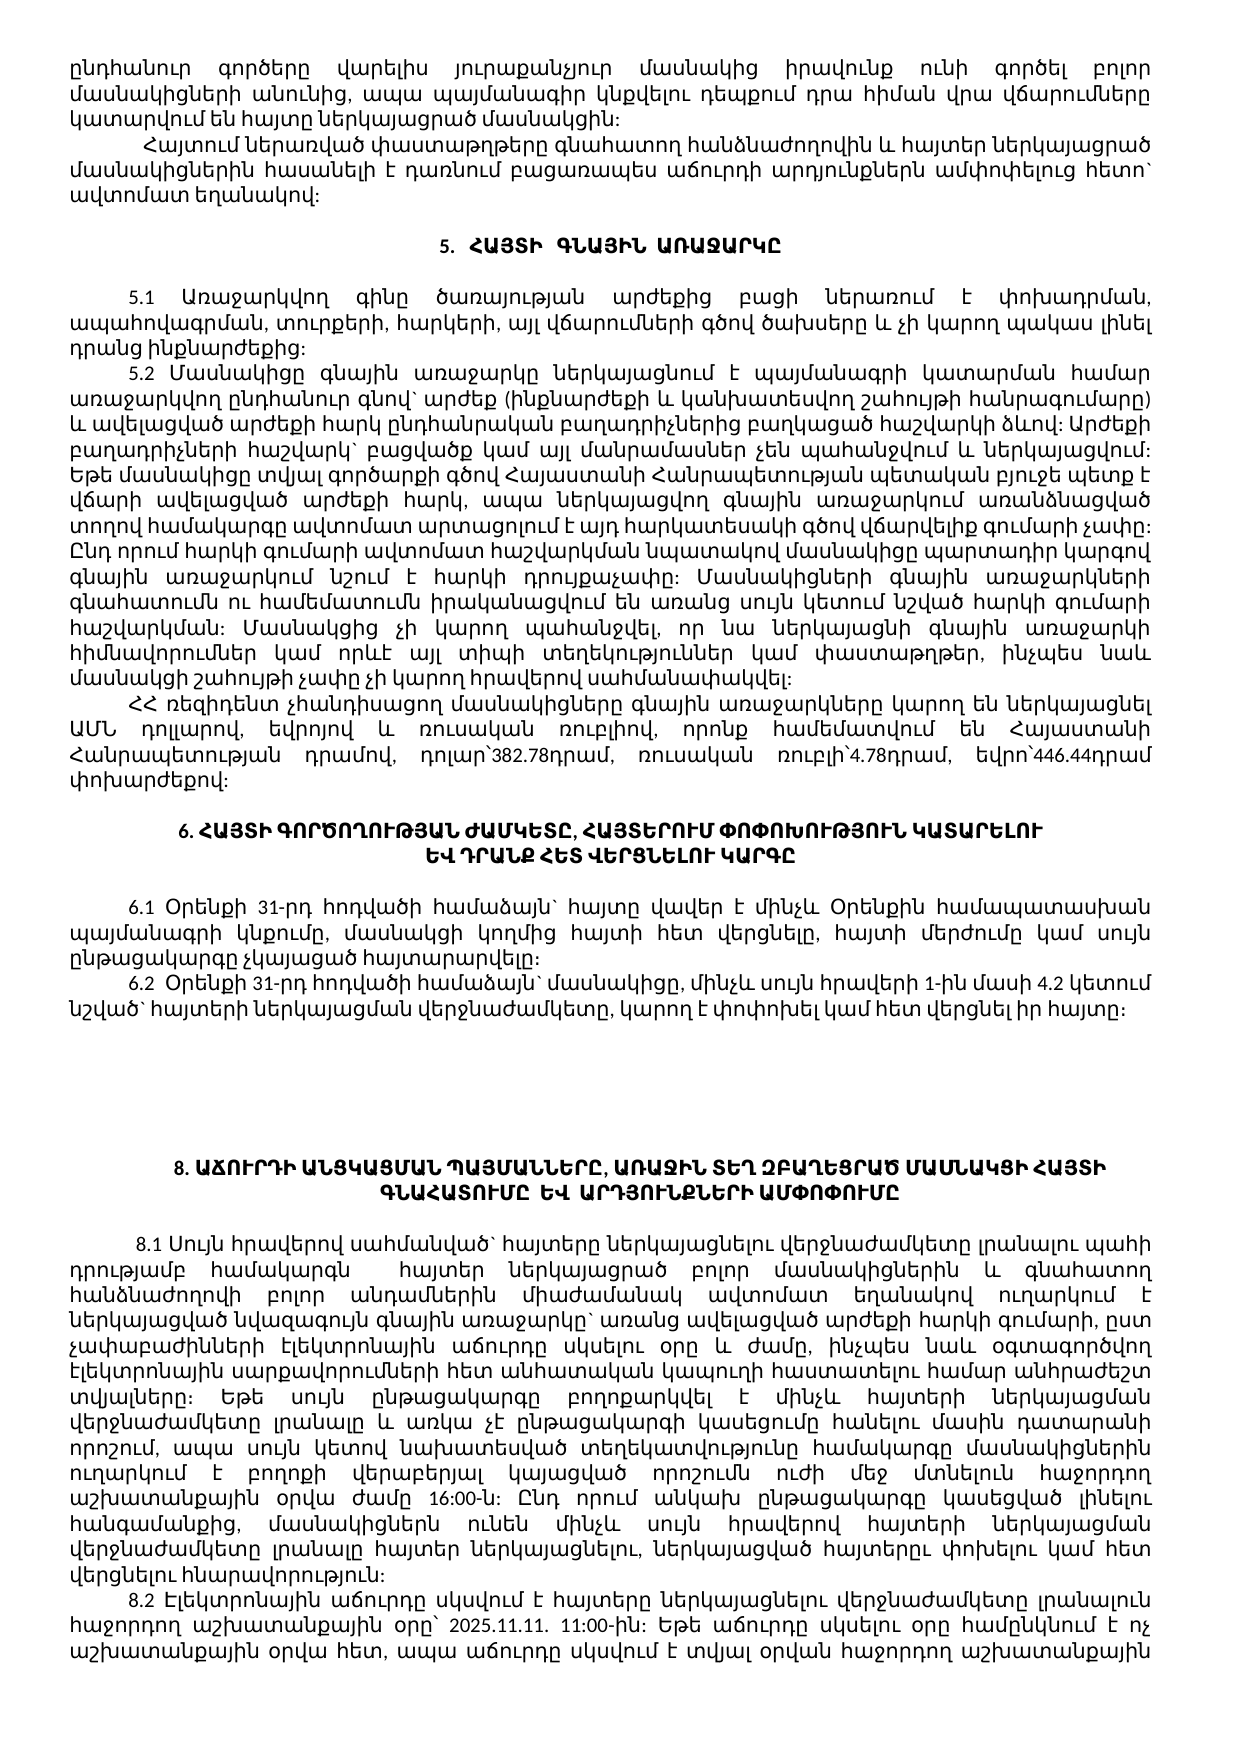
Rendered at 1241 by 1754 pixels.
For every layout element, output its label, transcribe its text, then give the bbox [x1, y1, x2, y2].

text ԵՎ ԴՐԱՆՔ ՀԵՏ ՎԵՐՑՆԵԼՈՒ ԿԱՐԳԸ [69, 843, 1152, 869]
text 6. ՀԱՅՏԻ ԳՈՐԾՈՂՈՒԹՅԱՆ ԺԱՄԿԵՏԸ, ՀԱՅՏԵՐՈՒՄ ՓՈՓՈԽՈՒԹՅՈՒՆ ԿԱՏԱՐԵԼՈՒ [69, 818, 1152, 843]
text Հայտում ներառված փաստաթղթերը գնահատող հանձնաժողովին և հայտեր ներկայացրած մասնակիցներին հասանելի է դառնում բացառապես աճուրդի արդյունքներն ամփոփելուց հետո` ավտոմատ եղանակով: [69, 132, 1152, 208]
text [69, 1587, 1152, 1663]
text 5.2 Մասնակիցը գնային առաջարկը ներկայացնում է պայմանագրի կատարման համար առաջարկվող ընդհանուր գնով` արժեք (ինքնարժեքի և կանխատեսվող շահույթի հանրագումարը) և ավելացված արժեքի հարկ ընդհանրական բաղադրիչներից բաղկացած հաշվարկի ձևով: Արժեքի բաղադրիչների հաշվարկ` բացվածք կամ այլ մանրամասներ չեն պահանջվում և ներկայացվում: Եթե մասնակիցը տվյալ գործարքի գծով Հայաստանի Հանրապետության պետական բյուջե պետք է վճարի ավելացված արժեքի հարկ, ապա ներկայացվող գնային առաջարկում առանձնացված տողով համակարգը ավտոմատ արտացոլում է այդ հարկատեսակի գծով վճարվելիք գումարի չափը: Ընդ որում հարկի գումարի ավտոմատ հաշվարկման նպատակով մասնակիցը պարտադիր կարգով գնային առաջարկում նշում է հարկի դրույքաչափը: Մասնակիցների գնային առաջարկների գնահատումն ու համեմատումն իրականացվում են առանց սույն կետում նշված հարկի գումարի հաշվարկման: Մասնակցից չի կարող պահանջվել, որ նա ներկայացնի գնային առաջարկի հիմնավորումներ կամ որևէ այլ տիպի տեղեկություններ կամ փաստաթղթեր, ինչպես նաև մասնակցի շահույթի չափը չի կարող հրավերով սահմանափակվել: [69, 361, 1152, 691]
text 6.1 Օրենքի 31-րդ հոդվածի համաձայն` հայտը վավեր է մինչև Օրենքին համապատասխան պայմանագրի կնքումը, մասնակցի կողմից հայտի հետ վերցնելը, հայտի մերժումը կամ սույն ընթացակարգը չկայացած հայտարարվելը։ [69, 894, 1152, 971]
text 8. ԱՃՈՒՐԴԻ ԱՆՑԿԱՑՄԱՆ ՊԱՅՄԱՆՆԵՐԸ, ԱՌԱՋԻՆ ՏԵՂ ԶԲԱՂԵՑՐԱԾ ՄԱՍՆԱԿՑԻ ՀԱՅՏԻ [69, 1155, 1152, 1181]
text 6.2 Օրենքի 31-րդ հոդվածի համաձայն` մասնակիցը, մինչև սույն հրավերի 1-ին մասի 4.2 կետում նշված` հայտերի ներկայացման վերջնաժամկետը, կարող է փոփոխել կամ հետ վերցնել իր հայտը։ [69, 971, 1152, 1021]
text ԳՆԱՀԱՏՈՒՄԸ ԵՎ ԱՐԴՅՈՒՆՔՆԵՐԻ ԱՄՓՈՓՈՒՄԸ [69, 1181, 1152, 1206]
text 5. ՀԱՅՏԻ ԳՆԱՅԻՆ ԱՌԱՋԱՐԿԸ [69, 233, 1152, 259]
text 5.1 Առաջարկվող գինը ծառայության արժեքից բացի ներառում է փոխադրման, ապահովագրման, տուրքերի, հարկերի, այլ վճարումների գծով ծախսերը և չի կարող պակաս լինել դրանց ինքնարժեքից: [69, 284, 1152, 361]
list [69, 56, 1152, 132]
text 8.1 Սույն հրավերով սահմանված` հայտերը ներկայացնելու վերջնաժամկետը լրանալու պահի դրությամբ համակարգն հայտեր ներկայացրած բոլոր մասնակիցներին և գնահատող հանձնաժողովի բոլոր անդամներին միաժամանակ ավտոմատ եղանակով ուղարկում է ներկայացված նվազագույն գնային առաջարկը` առանց ավելացված արժեքի հարկի գումարի, ըստ չափաբաժինների էլեկտրոնային աճուրդը սկսելու օրը և ժամը, ինչպես նաև օգտագործվող էլեկտրոնային սարքավորումների հետ անհատական կապուղի հաստատելու համար անհրաժեշտ տվյալները։ Եթե սույն ընթացակարգը բողոքարկվել է մինչև հայտերի ներկայացման վերջնաժամկետը լրանալը և առկա չէ ընթացակարգի կասեցումը հանելու մասին դատարանի որոշում, ապա սույն կետով նախատեսված տեղեկատվությունը համակարգը մասնակիցներին ուղարկում է բողոքի վերաբերյալ կայացված որոշումն ուժի մեջ մտնելուն հաջորդող աշխատանքային օրվա ժամը 16:00-ն: Ընդ որում անկախ ընթացակարգը կասեցված լինելու հանգամանքից, մասնակիցներն ունեն մինչև սույն հրավերով հայտերի ներկայացման վերջնաժամկետը լրանալը հայտեր ներկայացնելու, ներկայացված հայտերըւ փոխելու կամ հետ վերցնելու հնարավորություն: [69, 1231, 1152, 1587]
text ՀՀ ռեզիդենտ չհանդիսացող մասնակիցները գնային առաջարկները կարող են ներկայացնել ԱՄՆ դոլլարով, եվրոյով և ռուսական ռուբլիով, որոնք համեմատվում են Հայաստանի Հանրապետության դրամով, դոլար՝382.78դրամ, ռուսական ռուբլի՝4.78դրամ, եվրո՝446.44դրամ փոխարժեքով: [69, 691, 1152, 793]
